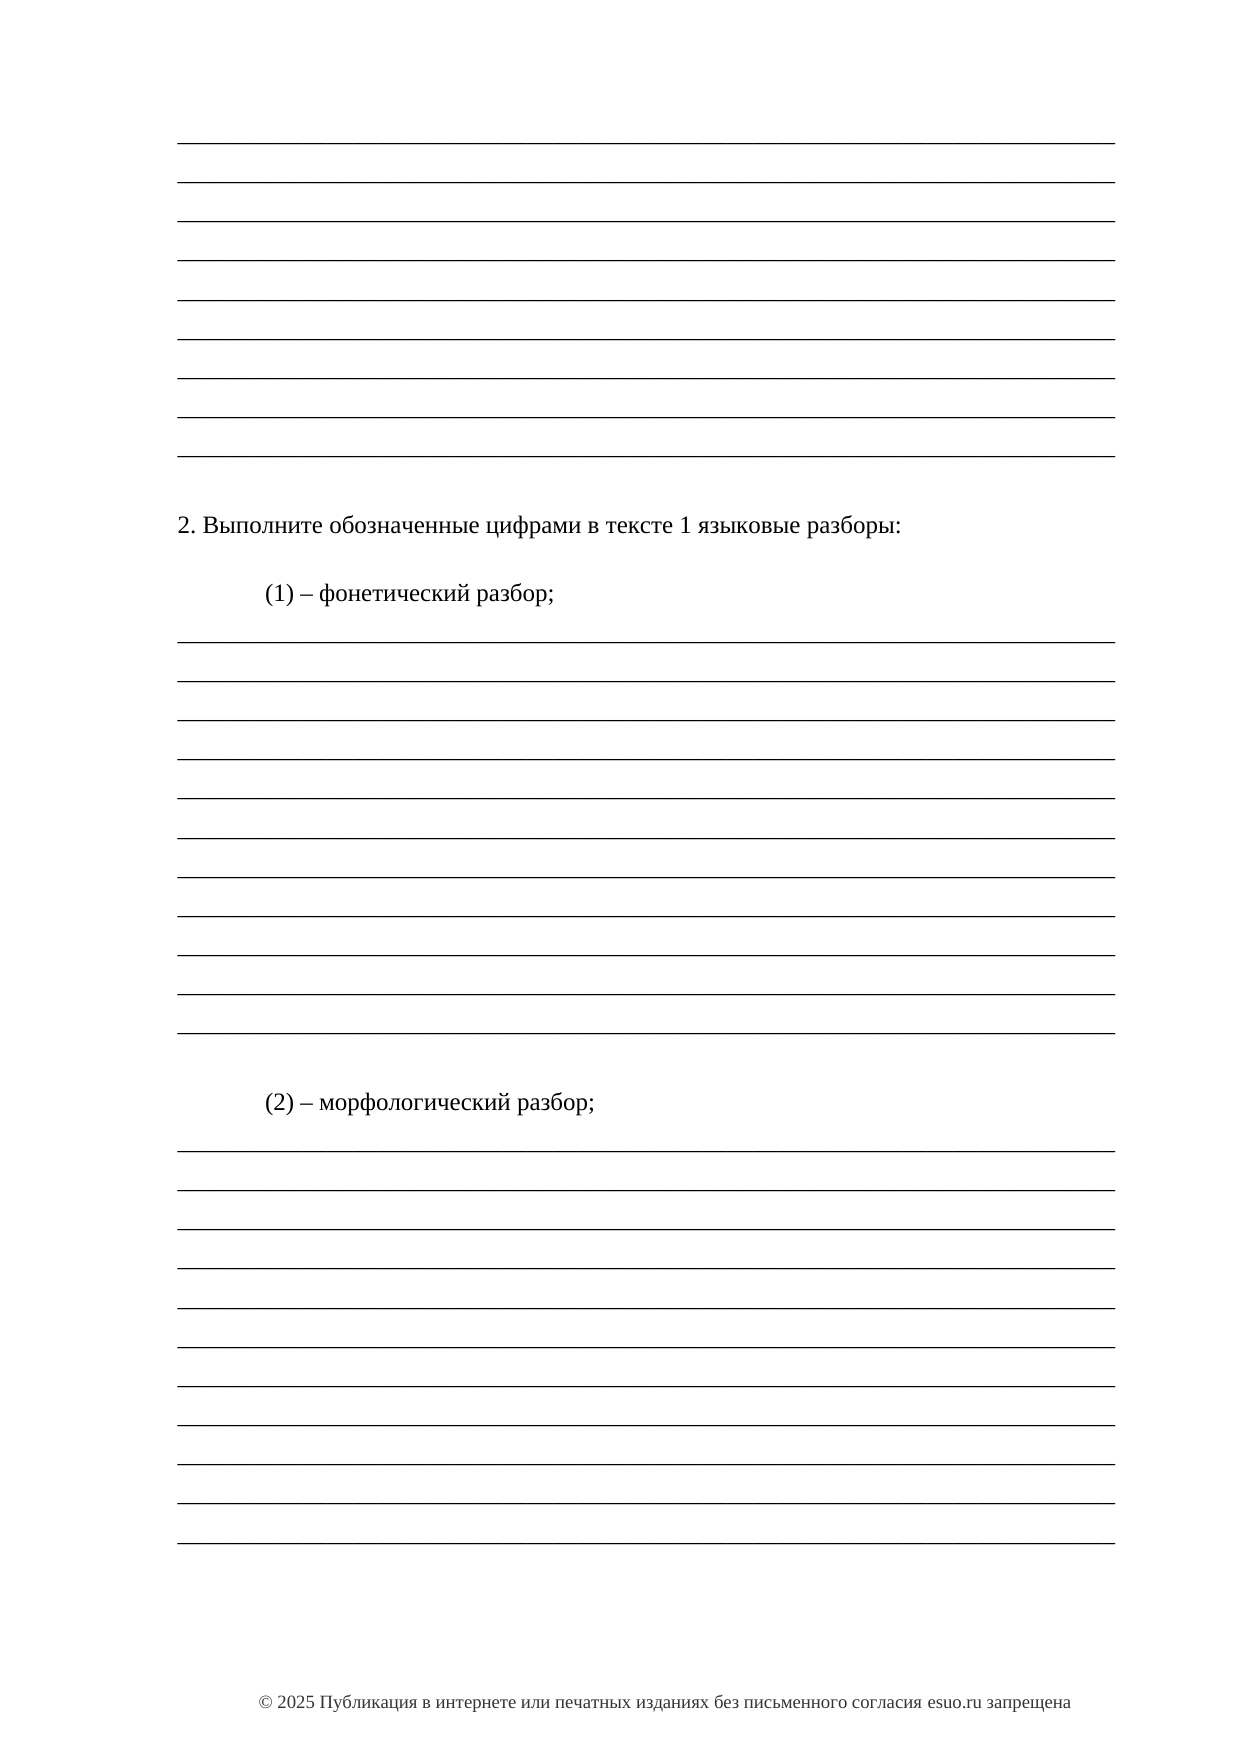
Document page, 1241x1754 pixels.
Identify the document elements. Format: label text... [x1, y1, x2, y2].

text ___________________________________________________________________________ [177, 1361, 1122, 1390]
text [177, 157, 1122, 186]
text ___________________________________________________________________________ [177, 314, 1122, 343]
text ___________________________________________________________________________ [177, 617, 1122, 646]
text ___________________________________________________________________________ [177, 1322, 1122, 1351]
text 2. Выполните обозначенные цифрами в тексте 1 языковые разборы: [177, 510, 1122, 538]
text ___________________________________________________________________________ [177, 734, 1122, 763]
text ___________________________________________________________________________ [177, 431, 1122, 460]
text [177, 1478, 1122, 1507]
text ___________________________________________________________________________ [177, 1243, 1122, 1272]
text ___________________________________________________________________________ [177, 813, 1122, 841]
text ___________________________________________________________________________ [177, 353, 1122, 382]
text ___________________________________________________________________________ [177, 1008, 1122, 1037]
text ___________________________________________________________________________ [177, 852, 1122, 881]
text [177, 1518, 1122, 1546]
text ___________________________________________________________________________ [177, 236, 1122, 264]
text ___________________________________________________________________________ [177, 656, 1122, 685]
text ___________________________________________________________________________ [177, 1165, 1122, 1194]
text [177, 196, 1122, 225]
text ___________________________________________________________________________ [177, 773, 1122, 802]
text ___________________________________________________________________________ [177, 1204, 1122, 1233]
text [177, 118, 1122, 147]
text ___________________________________________________________________________ [177, 392, 1122, 421]
text (2) – морфологический разбор; [177, 1087, 1122, 1116]
text ___________________________________________________________________________ [177, 1283, 1122, 1311]
text ___________________________________________________________________________ [177, 930, 1122, 959]
text ___________________________________________________________________________ [177, 891, 1122, 920]
text ___________________________________________________________________________ [177, 695, 1122, 724]
text ___________________________________________________________________________ [177, 1126, 1122, 1155]
text ___________________________________________________________________________ [177, 969, 1122, 998]
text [177, 1439, 1122, 1468]
text ___________________________________________________________________________ [177, 1400, 1122, 1429]
text (1) – фонетический разбор; [177, 549, 1122, 606]
text ___________________________________________________________________________ [177, 275, 1122, 303]
